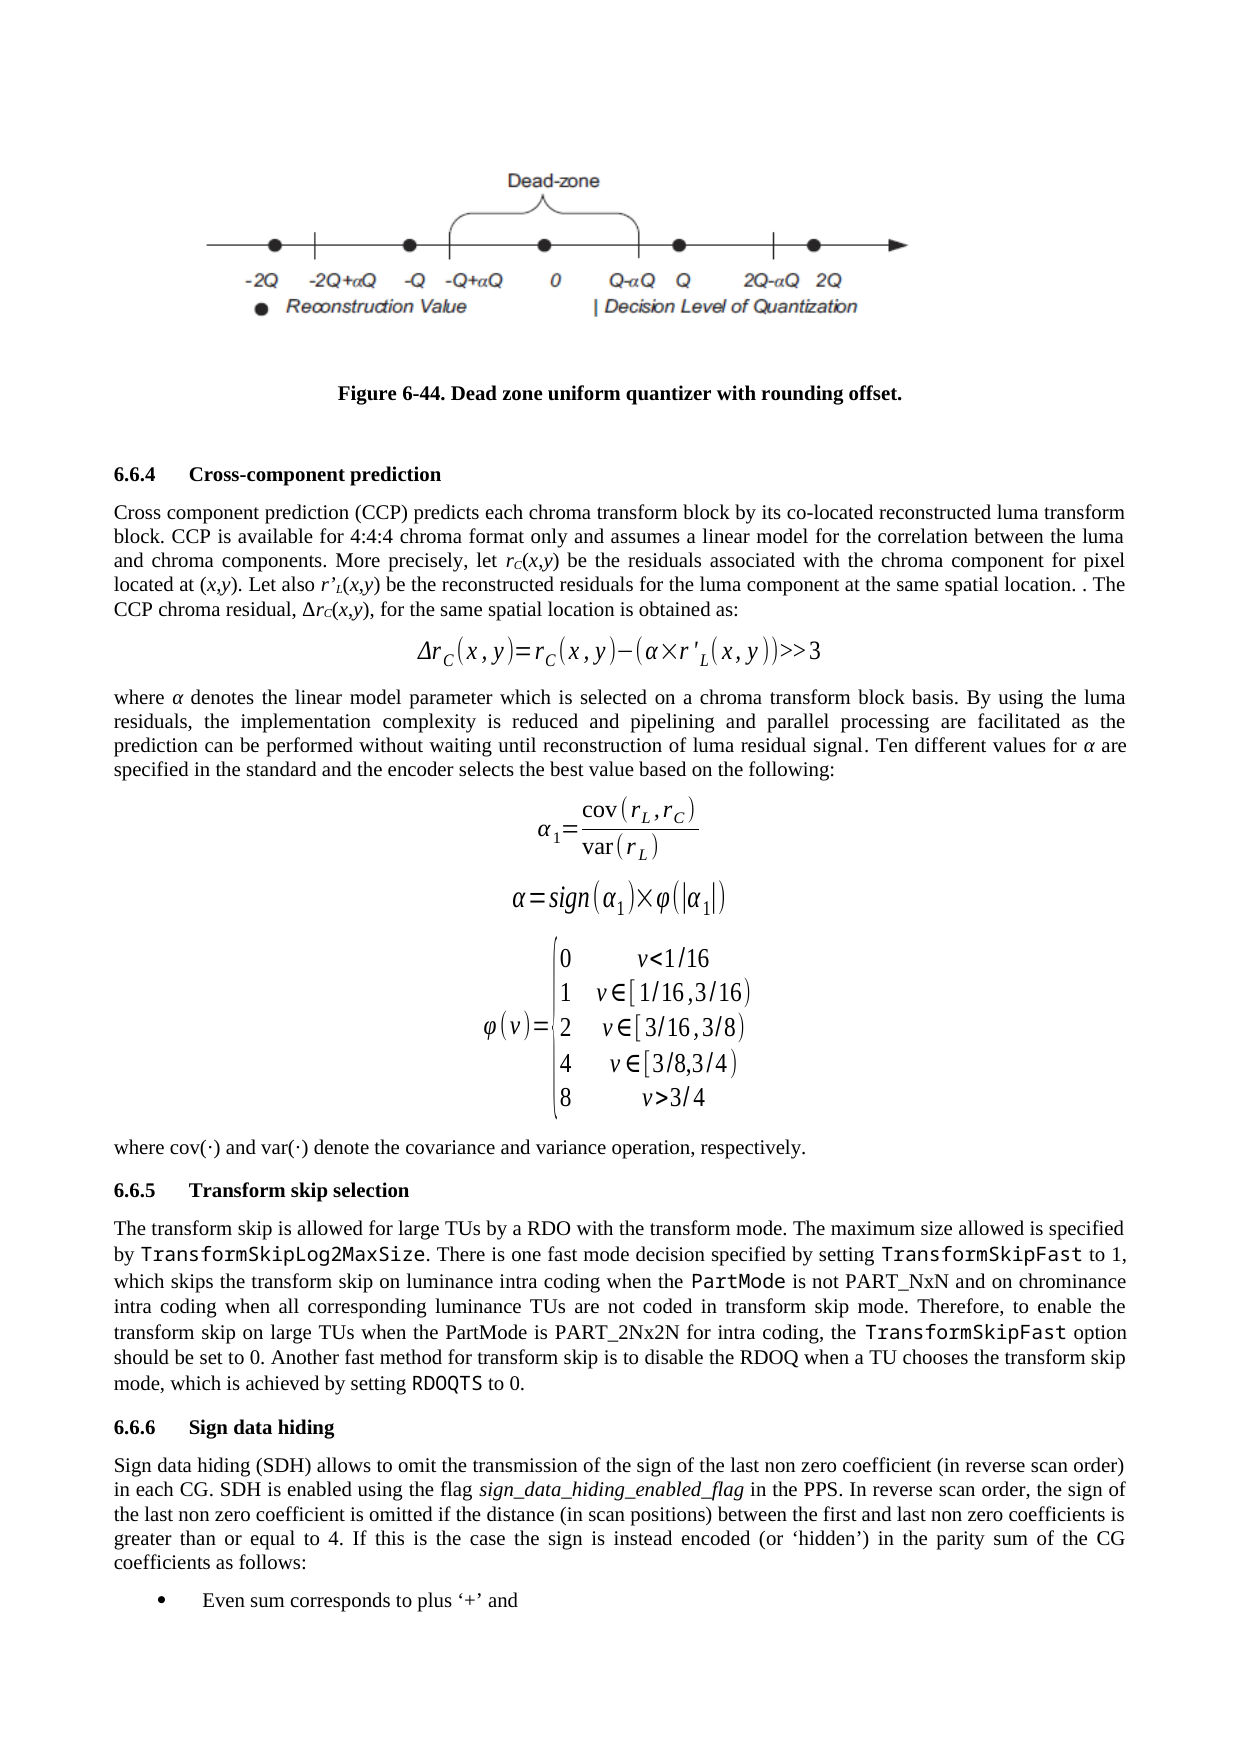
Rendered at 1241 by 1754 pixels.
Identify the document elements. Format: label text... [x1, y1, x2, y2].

subtitle Cross-component prediction [113, 462, 1127, 486]
text where cov(·) and var(·) denote the covariance and variance operation, respectively. [113, 1135, 1127, 1159]
picture [196, 113, 1045, 356]
text Sign data hiding (SDH) allows to omit the transmission of the sign of the last non zero coefficient (in reverse scan order) in each CG. SDH is enabled using the flag sign_data_hiding_enabled_flag in the PPS. In reverse scan order, the sign of the last non zero coefficient is omitted if the distance (in scan positions) between the first and last non zero coefficients is greater than or equal to 4. If this is the case the sign is instead encoded (or ‘hidden’) in the parity sum of the CG coefficients as follows: [113, 1453, 1127, 1574]
list Even sum corresponds to plus ‘+’ and [158, 1588, 1127, 1612]
text where α denotes the linear model parameter which is selected on a chroma transform block basis. By using the luma residuals, the implementation complexity is reduced and pipelining and parallel processing are facilitated as the prediction can be performed without waiting until reconstruction of luma residual signal. Ten different values for α are specified in the standard and the encoder selects the best value based on the following: [113, 685, 1127, 781]
subtitle Transform skip selection [113, 1178, 1127, 1202]
text Cross component prediction (CCP) predicts each chroma transform block by its co-located reconstructed luma transform block. CCP is available for 4:4:4 chroma format only and assumes a linear model for the correlation between the luma and chroma components. More precisely, let rC(x,y) be the residuals associated with the chroma component for pixel located at (x,y). Let also r’L(x,y) be the reconstructed residuals for the luma component at the same spatial location. . The CCP chroma residual, ΔrC(x,y), for the same spatial location is obtained as: [113, 500, 1127, 621]
subtitle Sign data hiding [113, 1415, 1127, 1439]
text The transform skip is allowed for large TUs by a RDO with the transform mode. The maximum size allowed is specified by TransformSkipLog2MaxSize. There is one fast mode decision specified by setting TransformSkipFast to 1, which skips the transform skip on luminance intra coding when the PartMode is not PART_NxN and on chrominance intra coding when all corresponding luminance TUs are not coded in transform skip mode. Therefore, to enable the transform skip on large TUs when the PartMode is PART_2Nx2N for intra coding, the TransformSkipFast option should be set to 0. Another fast method for transform skip is to disable the RDOQ when a TU chooses the transform skip mode, which is achieved by setting RDOQTS to 0. [113, 1216, 1127, 1396]
